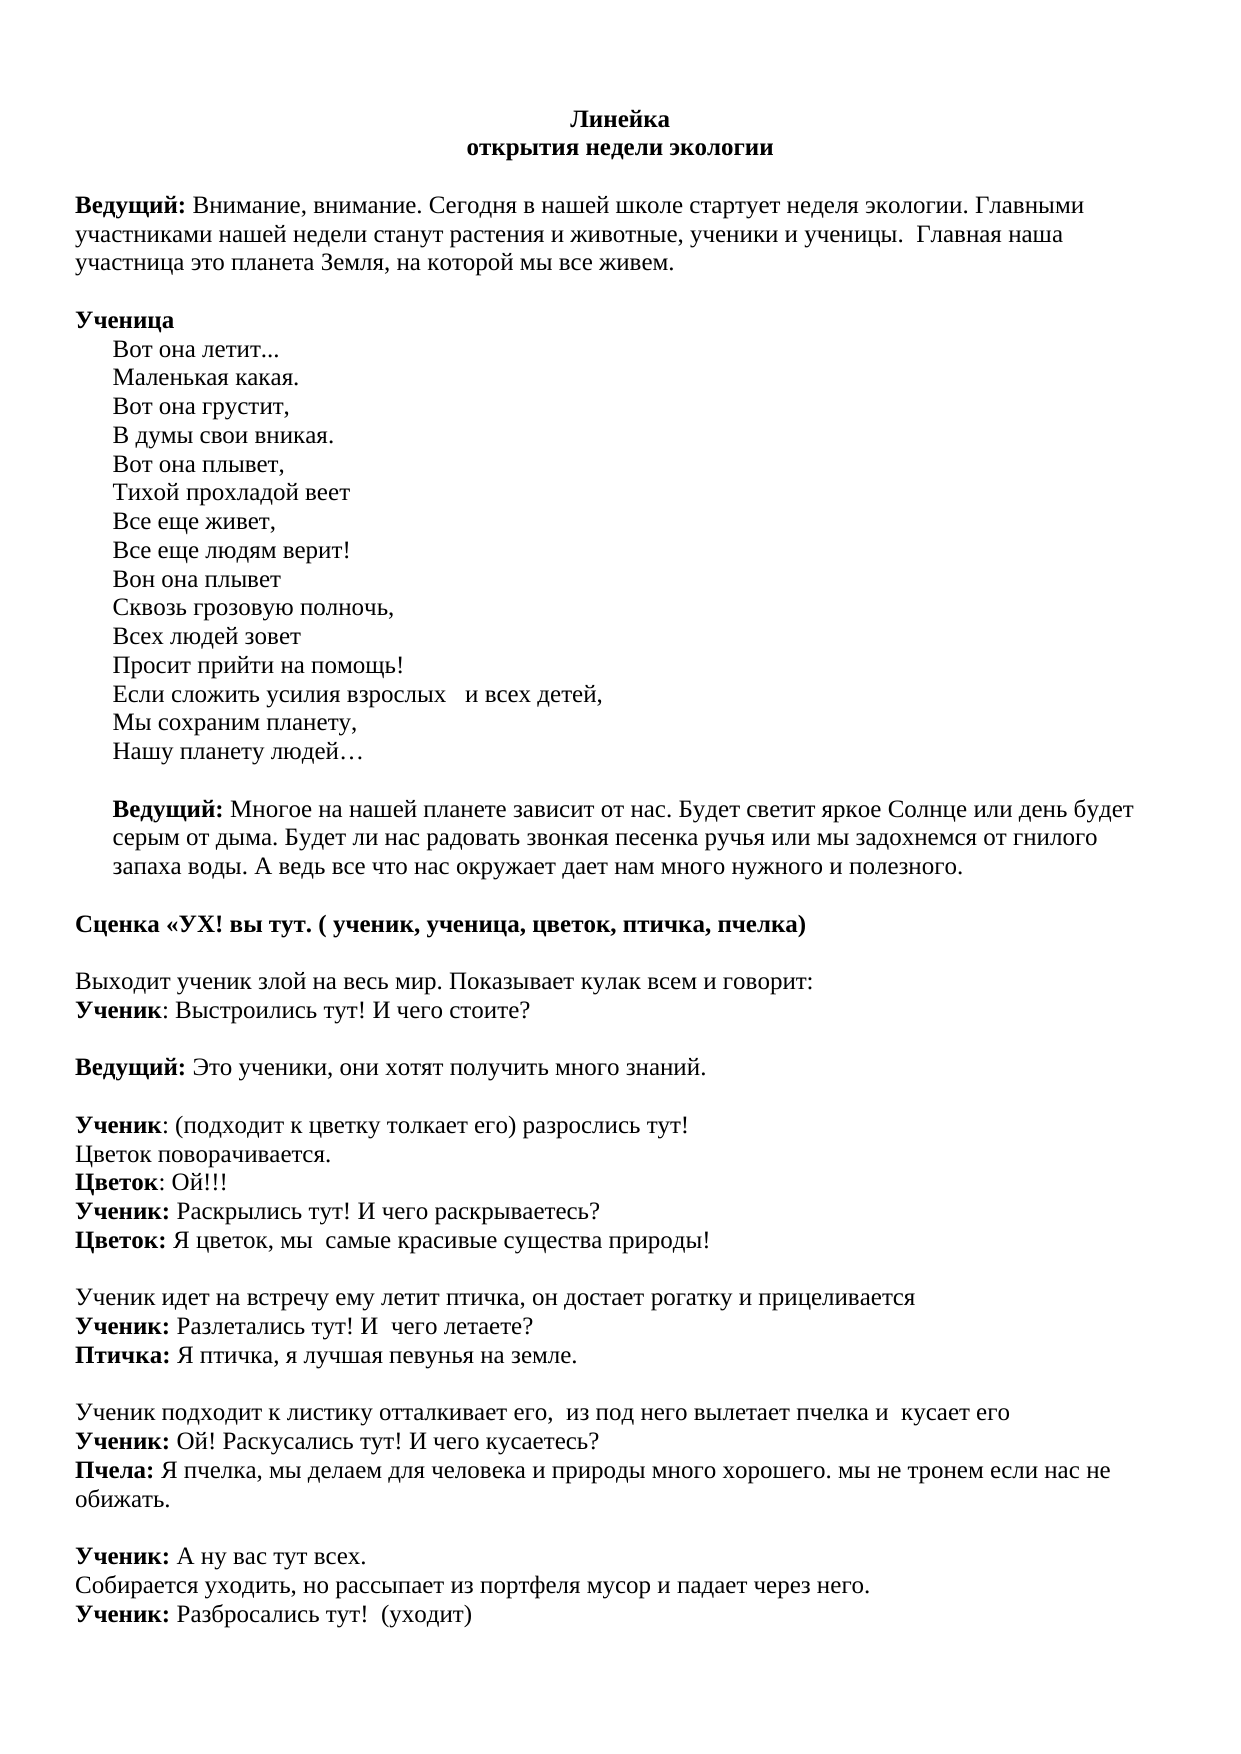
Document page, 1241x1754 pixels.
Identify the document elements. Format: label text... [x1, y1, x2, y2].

text Ученица [75, 305, 1165, 334]
text Ученик идет на встречу ему летит птичка, он достает рогатку и прицеливается [75, 1282, 1165, 1311]
text Вот она плывет, [112, 449, 1165, 477]
text Всех людей зовет [112, 621, 1165, 650]
text Вот она летит... [112, 334, 1165, 362]
text Маленькая какая. [112, 362, 1165, 391]
text Все еще живет, [112, 506, 1165, 535]
text Ученик: Раскрылись тут! И чего раскрываетесь? [75, 1196, 1165, 1225]
text Ученик: А ну вас тут всех. [75, 1541, 1165, 1570]
text Ученик: Выстроились тут! И чего стоите? [75, 995, 1165, 1024]
text Линейка [75, 75, 1165, 132]
text Просит прийти на помощь! [112, 650, 1165, 679]
text Цветок: Ой!!! [75, 1167, 1165, 1196]
text Сквозь грозовую полночь, [112, 592, 1165, 621]
text Ученик: Разлетались тут! И чего летаете? [75, 1311, 1165, 1340]
text Ученик: Разбросались тут! (уходит) [75, 1599, 1165, 1627]
text Пчела: Я пчелка, мы делаем для человека и природы много хорошего. мы не тронем если нас не обижать. [75, 1455, 1165, 1512]
text Выходит ученик злой на весь мир. Показывает кулак всем и говорит: [75, 966, 1165, 995]
text Тихой прохладой веет [112, 477, 1165, 506]
text Птичка: Я птичка, я лучшая певунья на земле. [75, 1340, 1165, 1369]
text Ведущий: Это ученики, они хотят получить много знаний. [75, 1052, 1165, 1081]
text Цветок: Я цветок, мы самые красивые существа природы! [75, 1225, 1165, 1254]
text Все еще людям верит! [112, 535, 1165, 564]
text Вот она грустит, [112, 391, 1165, 420]
text Ученик: Ой! Раскусались тут! И чего кусаетесь? [75, 1426, 1165, 1455]
text В думы свои вникая. [112, 420, 1165, 449]
text Если сложить усилия взрослых и всех детей, [112, 679, 1165, 707]
text Ученик: (подходит к цветку толкает его) разрослись тут! [75, 1110, 1165, 1139]
text открытия недели экологии [75, 132, 1165, 161]
text Ведущий: Внимание, внимание. Сегодня в нашей школе стартует неделя экологии. Главными участниками нашей недели станут растения и животные, ученики и ученицы. Главная наша участница это планета Земля, на которой мы все живем. [75, 190, 1165, 276]
text Цветок поворачивается. [75, 1139, 1165, 1167]
text Нашу планету людей… [112, 736, 1165, 765]
text Сценка «УХ! вы тут. ( ученик, ученица, цветок, птичка, пчелка) [75, 909, 1165, 937]
text Ученик подходит к листику отталкивает его, из под него вылетает пчелка и кусает его [75, 1397, 1165, 1426]
text Мы сохраним планету, [112, 707, 1165, 736]
text Ведущий: Многое на нашей планете зависит от нас. Будет светит яркое Солнце или день будет серым от дыма. Будет ли нас радовать звонкая песенка ручья или мы задохнемся от гнилого запаха воды. А ведь все что нас окружает дает нам много нужного и полезного. [112, 794, 1165, 880]
text Собирается уходить, но рассыпает из портфеля мусор и падает через него. [75, 1570, 1165, 1599]
text Вон она плывет [112, 564, 1165, 592]
